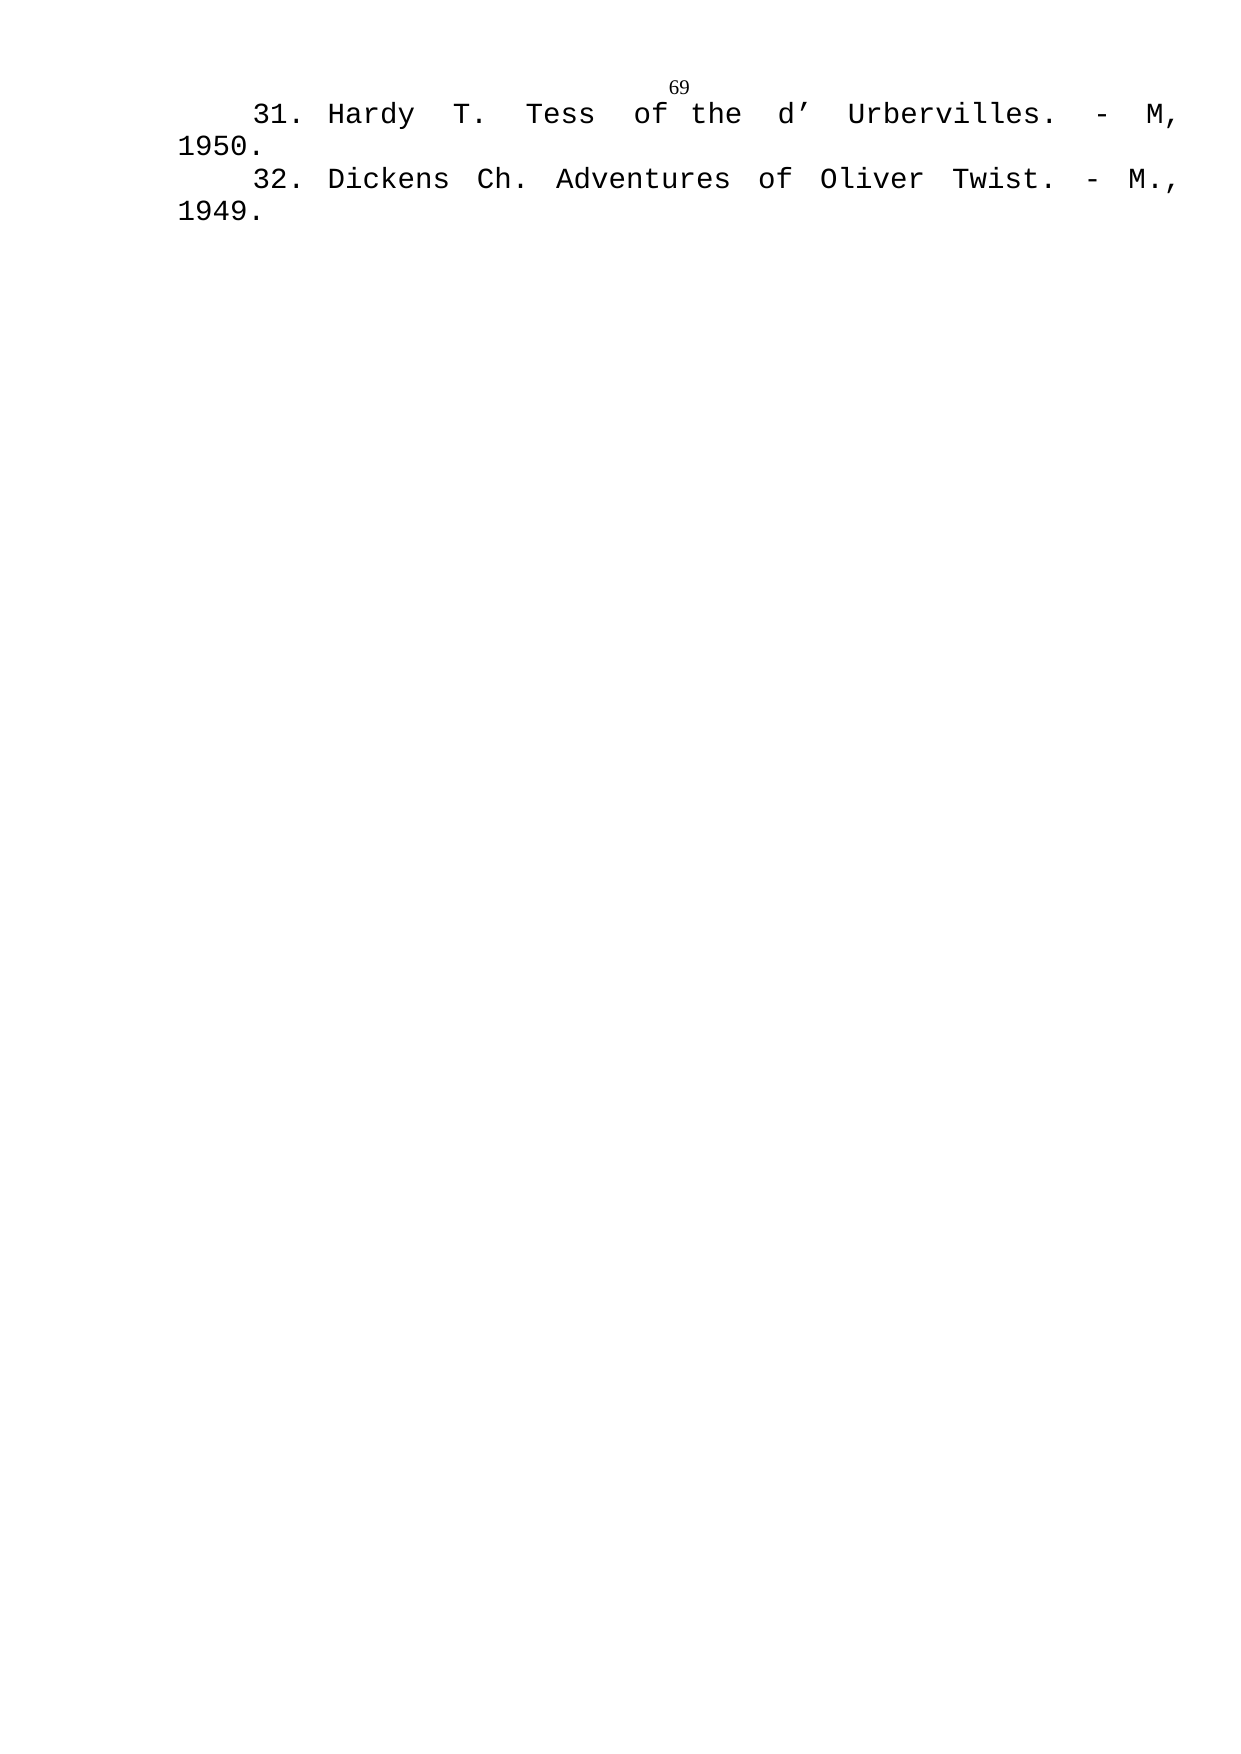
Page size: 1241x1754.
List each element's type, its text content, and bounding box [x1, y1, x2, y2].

list Hardy T. Tess of the d’ Urbervilles. - М, 1950. [177, 99, 1181, 164]
list Dickens Ch. Adventures of Oliver Twist. - M., 1949. [177, 164, 1181, 229]
